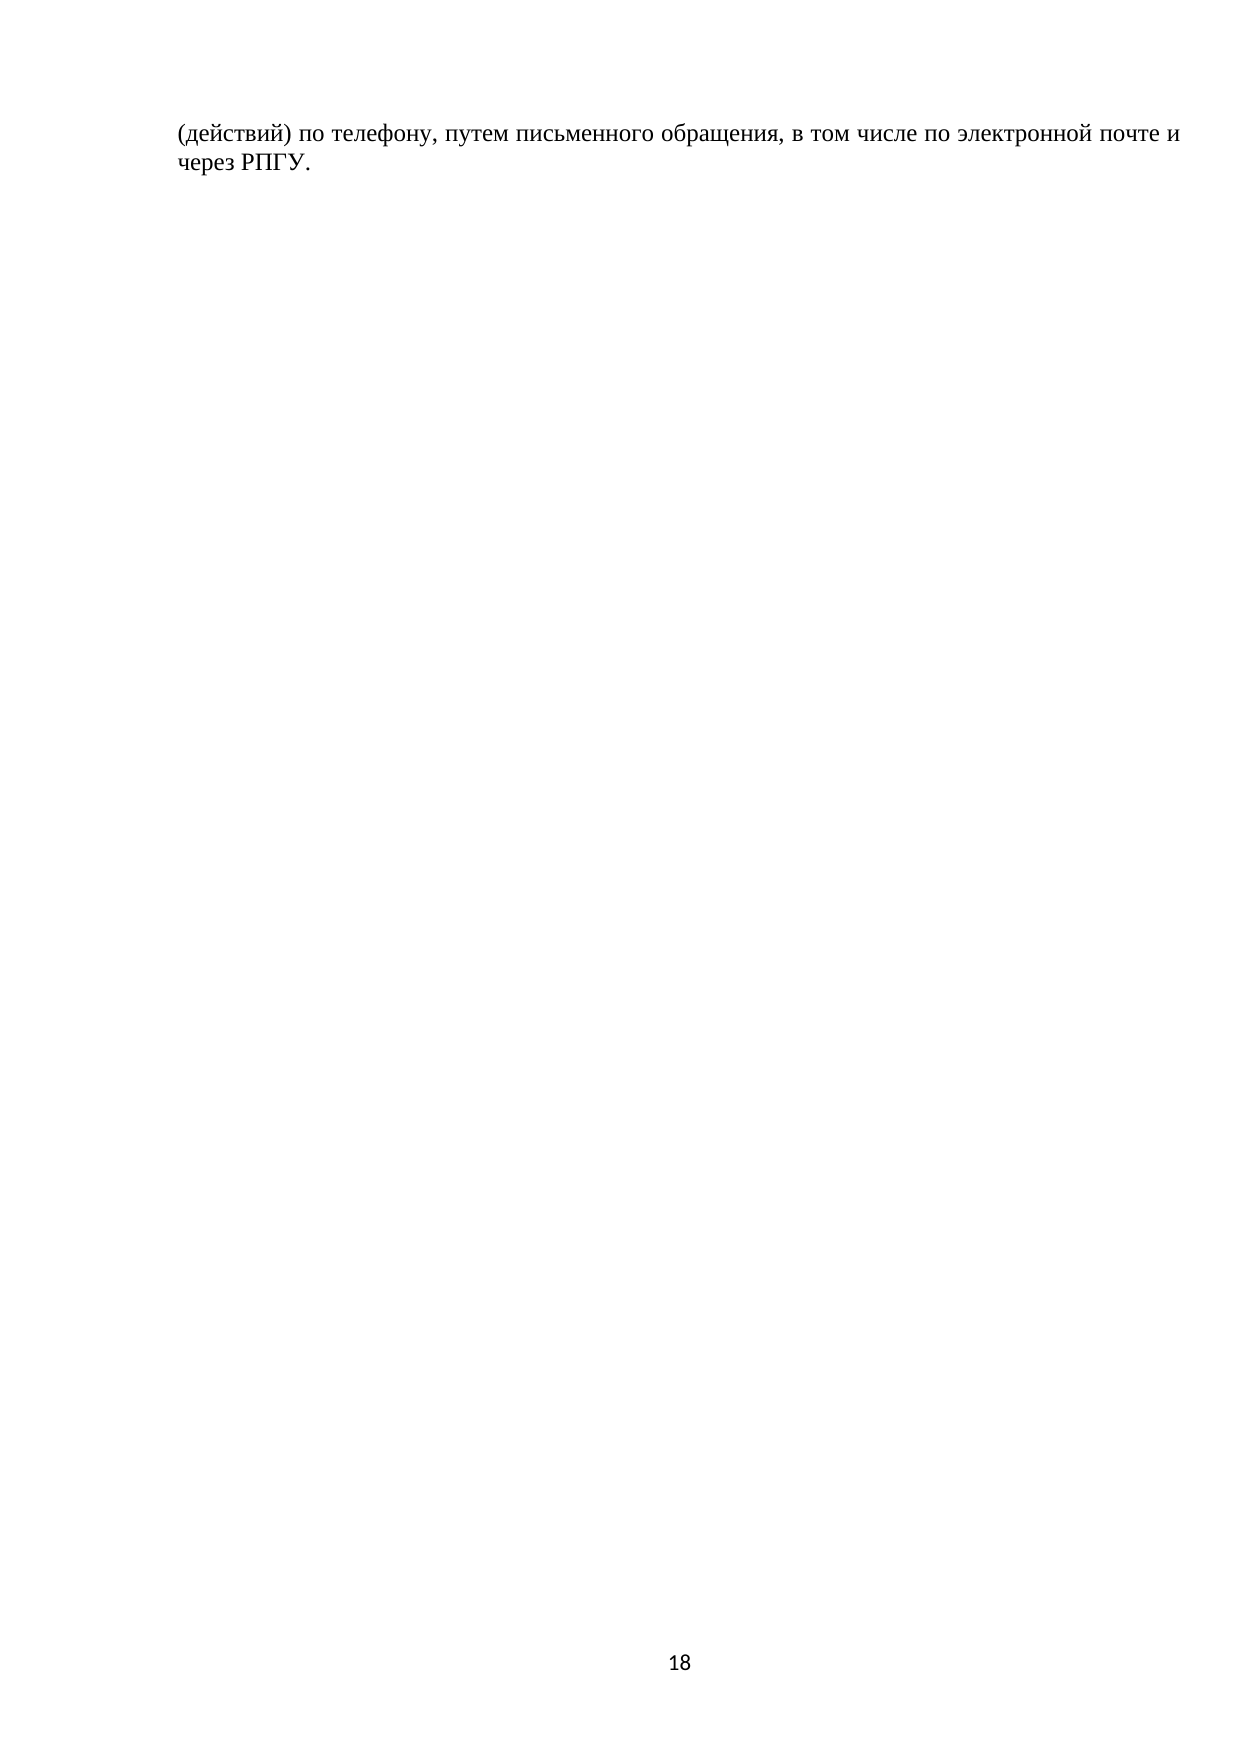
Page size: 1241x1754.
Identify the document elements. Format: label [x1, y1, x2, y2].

text [177, 118, 1181, 176]
